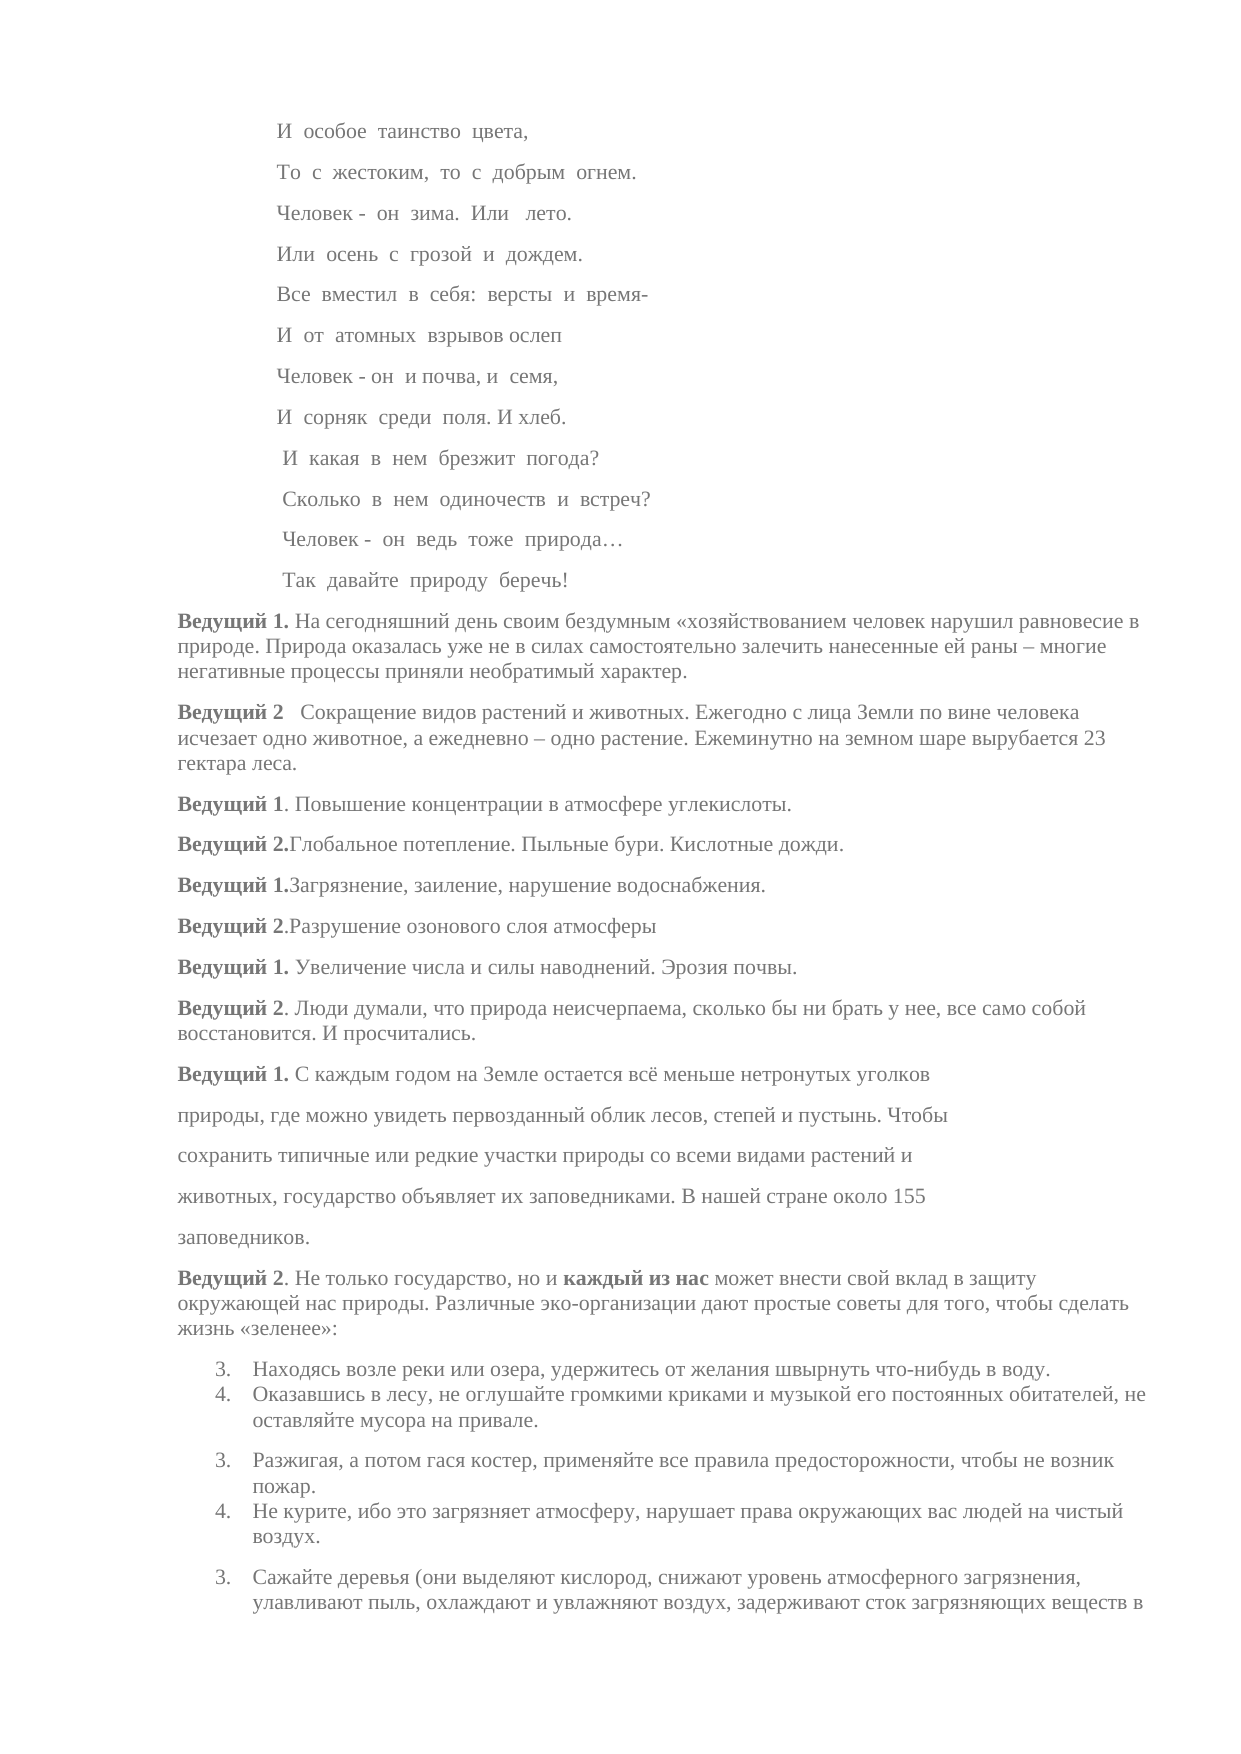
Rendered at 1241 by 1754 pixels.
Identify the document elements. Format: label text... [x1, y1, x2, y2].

text сохранить типичные или редкие участки природы со всеми видами растений и [177, 1142, 1152, 1168]
text Человек - он зима. Или лето. [177, 200, 1152, 225]
text И от атомных взрывов ослеп [177, 322, 1152, 347]
text Ведущий 2. Не только государство, но и каждый из нас может внести свой вклад в защиту окружающей нас природы. Различные эко-организации дают простые советы для того, чтобы сделать жизнь «зеленее»: [177, 1265, 1152, 1341]
text заповедников. [177, 1224, 1152, 1249]
text Ведущий 1.Загрязнение, заиление, нарушение водоснабжения. [177, 872, 1152, 897]
text Или осень с грозой и дождем. [177, 241, 1152, 266]
text Ведущий 1. Увеличение числа и силы наводнений. Эрозия почвы. [177, 954, 1152, 979]
text Ведущий 2 Сокращение видов растений и животных. Ежегодно с лица Земли по вине человека исчезает одно животное, а ежедневно – одно растение. Ежеминутно на земном шаре вырубается 23 гектара леса. [177, 699, 1152, 775]
text Ведущий 1. С каждым годом на Земле остается всё меньше нетронутых уголков [177, 1061, 1152, 1086]
text Человек - он и почва, и семя, [177, 363, 1152, 388]
text Человек - он ведь тоже природа… [177, 526, 1152, 552]
list Находясь возле реки или озера, удержитесь от желания швырнуть что-нибудь в воду. [215, 1356, 1152, 1381]
text Ведущий 1. На сегодняшний день своим бездумным «хозяйствованием человек нарушил равновесие в природе. Природа оказалась уже не в силах самостоятельно залечить нанесенные ей раны – многие негативные процессы приняли необратимый характер. [177, 608, 1152, 684]
text Сколько в нем одиночеств и встреч? [177, 486, 1152, 511]
text Ведущий 2.Глобальное потепление. Пыльные бури. Кислотные дожди. [177, 831, 1152, 857]
text Ведущий 1. Повышение концентрации в атмосфере углекислоты. [177, 791, 1152, 816]
text Все вместил в себя: версты и время- [177, 281, 1152, 307]
list Не курите, ибо это загрязняет атмосферу, нарушает права окружающих вас людей на чистый воздух. [215, 1498, 1152, 1548]
text И сорняк среди поля. И хлеб. [177, 404, 1152, 429]
text И какая в нем брезжит погода? [177, 445, 1152, 470]
list Оказавшись в лесу, не оглушайте громкими криками и музыкой его постоянных обитателей, не оставляйте мусора на привале. [215, 1381, 1152, 1432]
text Ведущий 2.Разрушение озонового слоя атмосферы [177, 913, 1152, 938]
list Разжигая, а потом гася костер, применяйте все правила предосторожности, чтобы не возник пожар. [215, 1447, 1152, 1498]
text животных, государство объявляет их заповедниками. В нашей стране около 155 [177, 1183, 1152, 1208]
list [215, 1564, 1152, 1614]
text Так давайте природу беречь! [177, 567, 1152, 592]
text природы, где можно увидеть первозданный облик лесов, степей и пустынь. Чтобы [177, 1102, 1152, 1127]
text И особое таинство цвета, [177, 118, 1152, 143]
text Ведущий 2. Люди думали, что природа неисчерпаема, сколько бы ни брать у нее, все само собой восстановится. И просчитались. [177, 995, 1152, 1045]
text То с жестоким, то с добрым огнем. [177, 159, 1152, 184]
